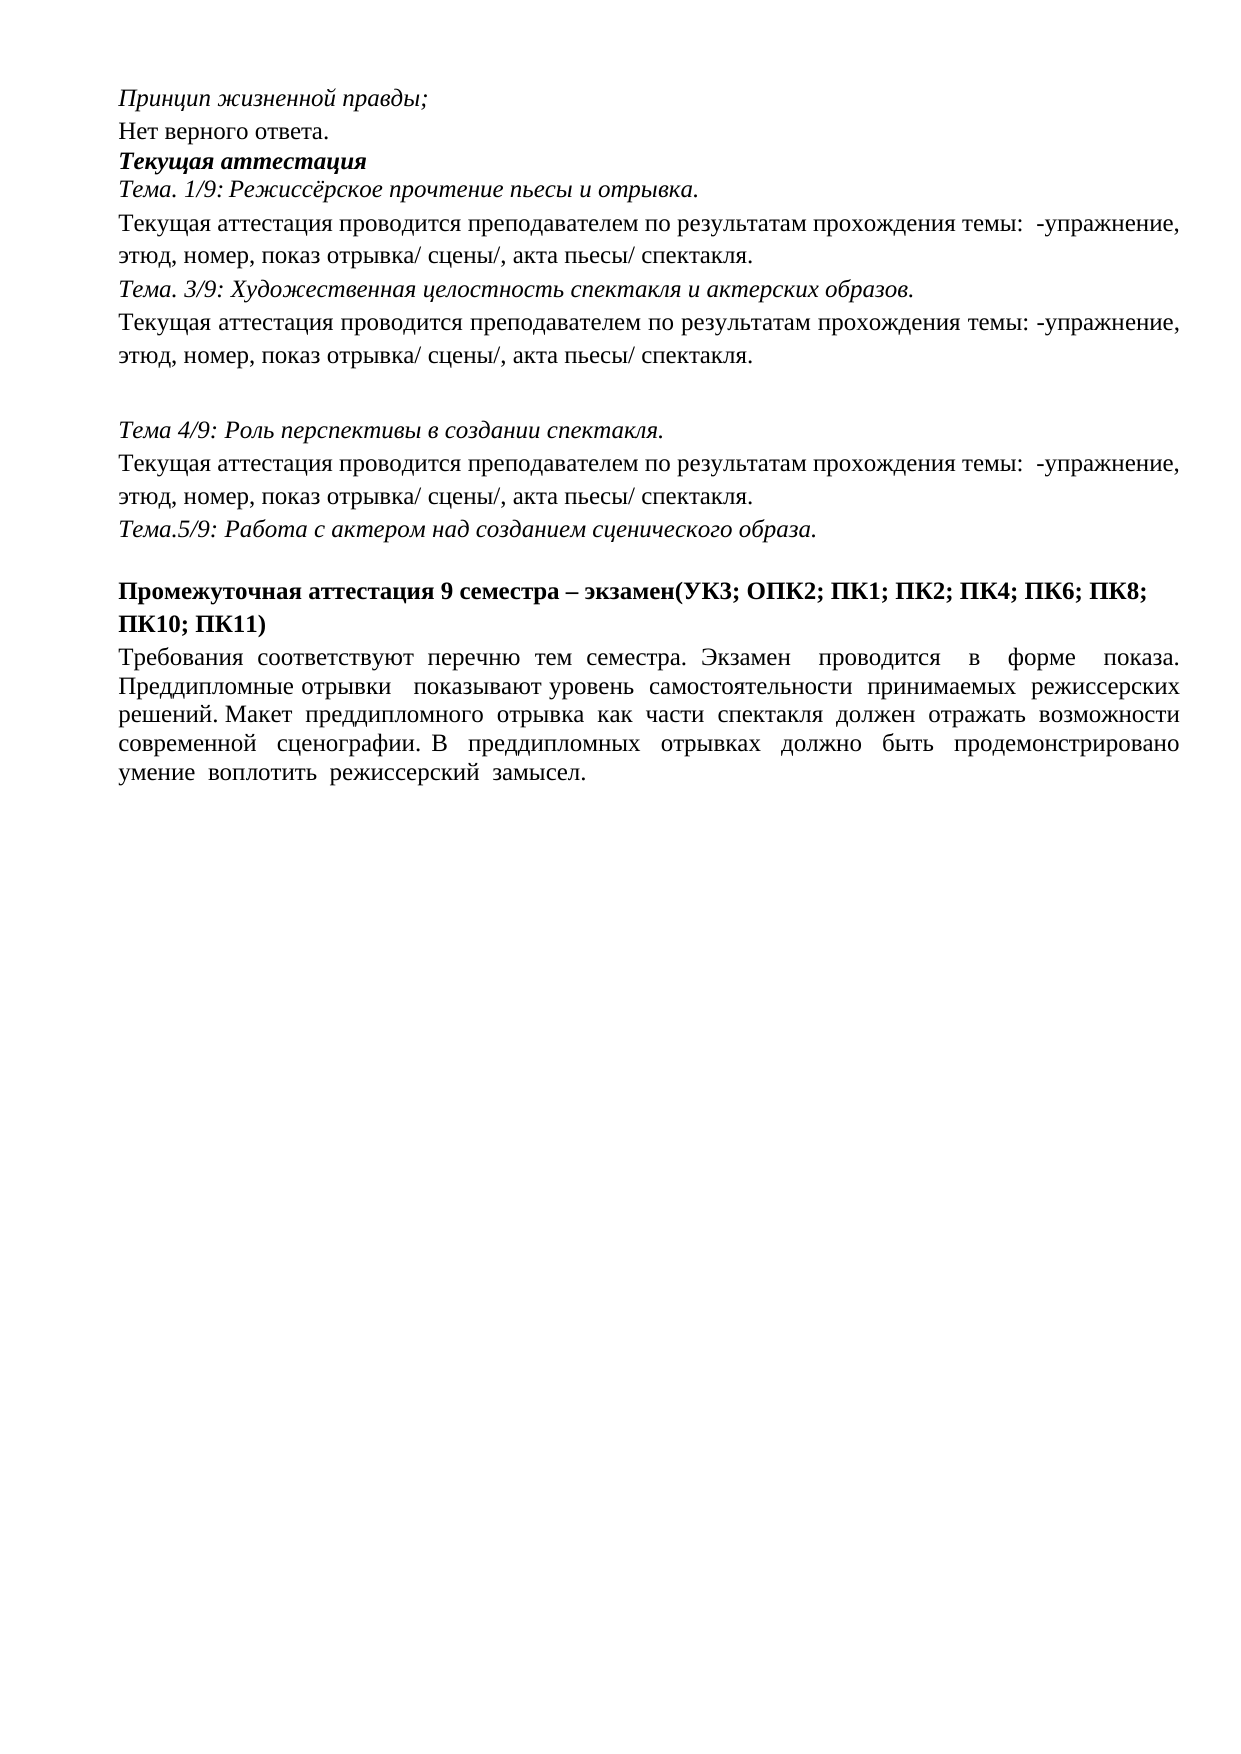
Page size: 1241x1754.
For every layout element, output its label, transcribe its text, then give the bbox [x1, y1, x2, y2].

text Промежуточная аттестация 9 семестра – экзамен(УК3; ОПК2; ПК1; ПК2; ПК4; ПК6; ПК8; ПК10; ПК11) [118, 576, 1181, 638]
text Текущая аттестация [118, 149, 1181, 174]
text Тема. 1/9: Режиссёрское прочтение пьесы и отрывка. [118, 174, 1181, 203]
text Тема. 3/9: Художественная целостность спектакля и актерских образов. [118, 274, 1181, 302]
text Принцип жизненной правды; [118, 83, 1181, 111]
text Текущая аттестация проводится преподавателем по результатам прохождения темы: -упражнение, этюд, номер, показ отрывка/ сцены/, акта пьесы/ спектакля. [118, 448, 1181, 510]
text Нет верного ответа. [118, 116, 1181, 144]
text Тема 4/9: Роль перспективы в создании спектакля. [118, 415, 1181, 444]
text Требования соответствуют перечню тем семестра. Экзамен проводится в форме показа. Преддипломные отрывки показывают уровень самостоятельности принимаемых режиссерских решений. Макет преддипломного отрывка как части спектакля должен отражать возможности современной сценографии. В преддипломных отрывках должно быть продемонстрировано умение воплотить режиссерский замысел. [118, 642, 1181, 786]
text Текущая аттестация проводится преподавателем по результатам прохождения темы: -упражнение, этюд, номер, показ отрывка/ сцены/, акта пьесы/ спектакля. [118, 208, 1181, 269]
text Текущая аттестация проводится преподавателем по результатам прохождения темы: -упражнение, этюд, номер, показ отрывка/ сцены/, акта пьесы/ спектакля. [118, 307, 1181, 368]
text Тема.5/9: Работа с актером над созданием сценического образа. [118, 514, 1181, 543]
